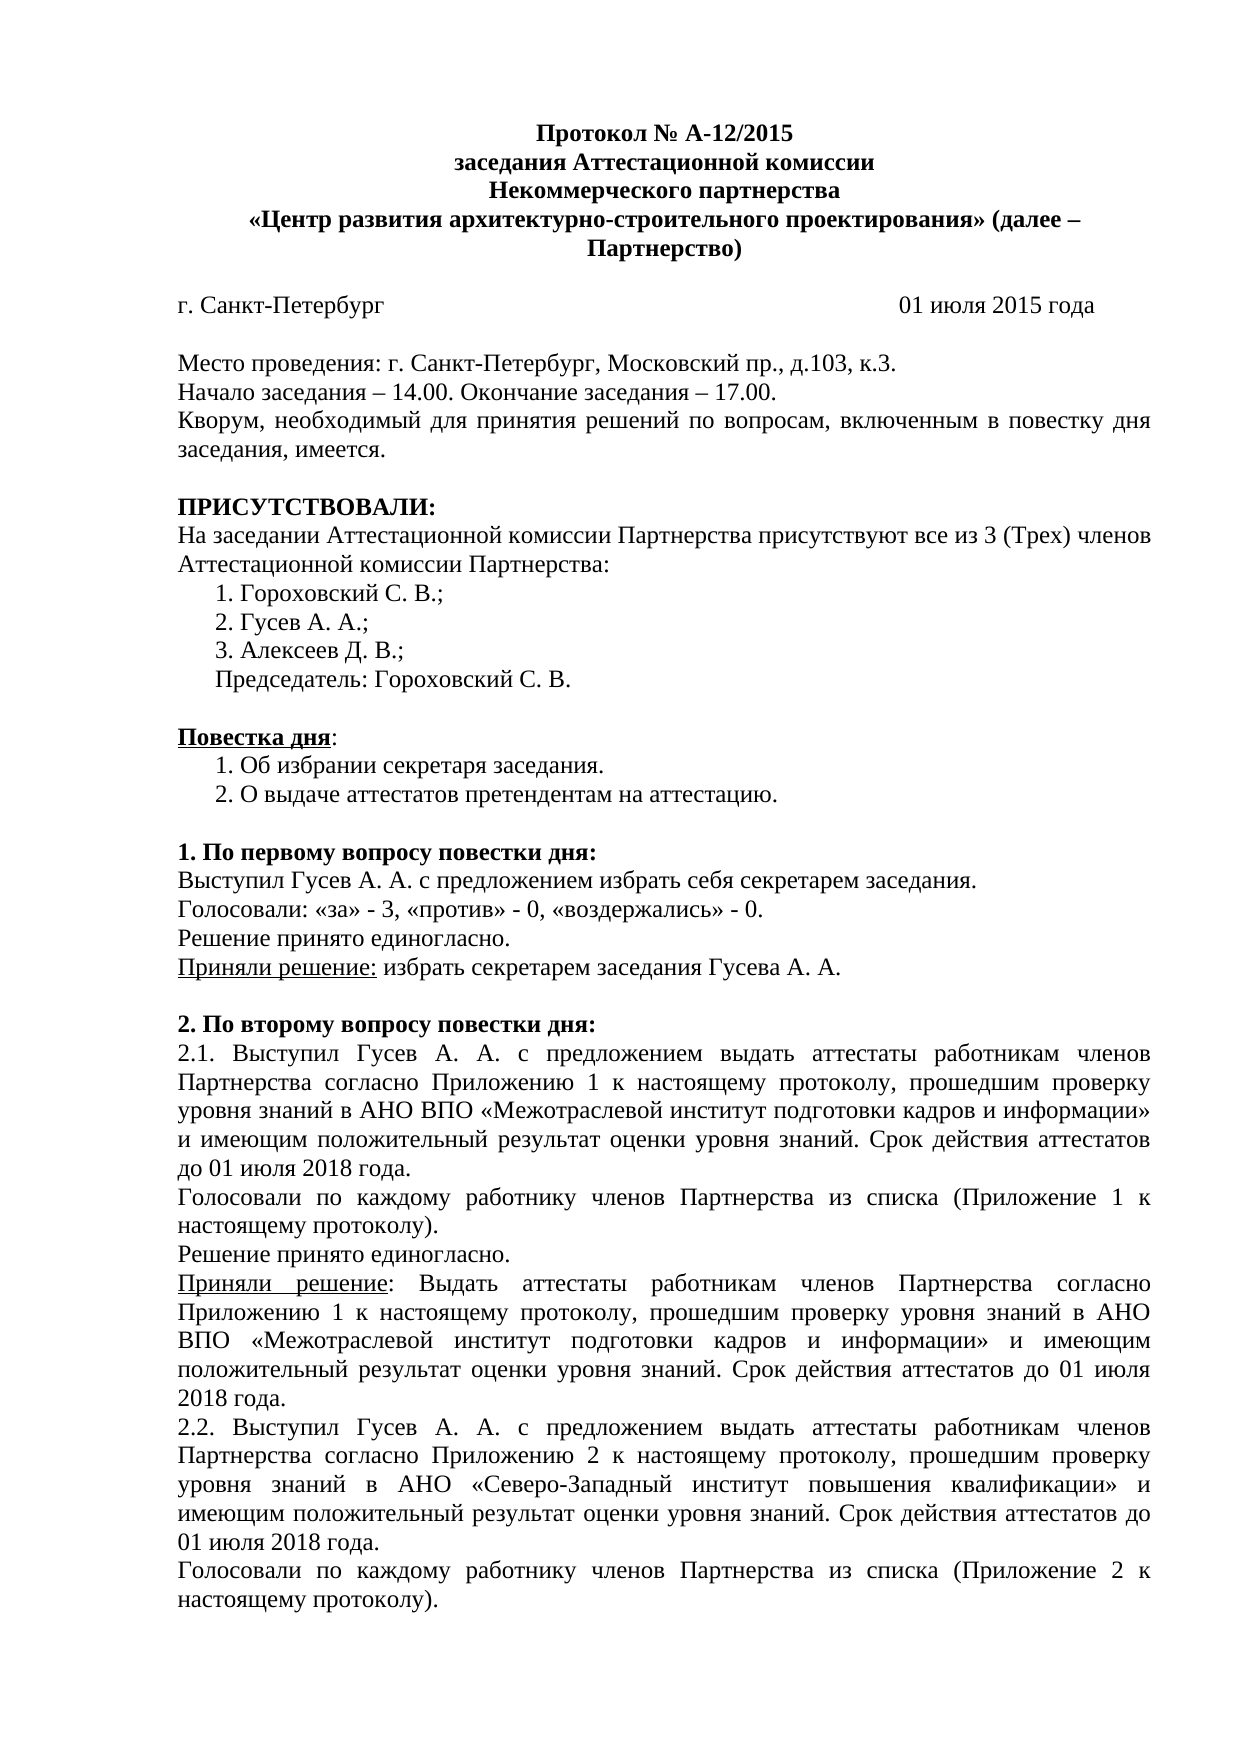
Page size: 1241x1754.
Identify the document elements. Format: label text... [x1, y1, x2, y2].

text 2. О выдаче аттестатов претендентам на аттестацию. [215, 779, 1152, 808]
text Повестка дня: [177, 722, 1152, 751]
text Выступил Гусев А. А. с предложением избрать себя секретарем заседания. [177, 866, 1152, 894]
text Председатель: Гороховский С. В. [215, 664, 1152, 693]
text 1. Об избрании секретаря заседания. [215, 751, 1152, 779]
text Голосовали по каждому работнику членов Партнерства из списка (Приложение 1 к настоящему протоколу). [177, 1182, 1152, 1239]
text Кворум, необходимый для принятия решений по вопросам, включенным в повестку дня заседания, имеется. [177, 406, 1152, 463]
text 2.1. Выступил Гусев А. А. с предложением выдать аттестаты работникам членов Партнерства согласно Приложению 1 к настоящему протоколу, прошедшим проверку уровня знаний в АНО ВПО «Межотраслевой институт подготовки кадров и информации» и имеющим положительный результат оценки уровня знаний. Срок действия аттестатов до 01 июля 2018 года. [177, 1038, 1152, 1182]
text 1. По первому вопросу повестки дня: [177, 837, 1152, 866]
text г. Санкт-Петербург 01 июля 2015 года [177, 291, 1152, 319]
text 2. По второму вопросу повестки дня: [177, 1009, 1152, 1038]
text Голосовали по каждому работнику членов Партнерства из списка (Приложение 2 к настоящему протоколу). [177, 1556, 1152, 1613]
text Протокол № А-12/2015 [177, 118, 1152, 147]
text Решение принято единогласно. [177, 1239, 1152, 1268]
text Решение принято единогласно. [177, 923, 1152, 952]
text Приняли решение: Выдать аттестаты работникам членов Партнерства согласно Приложению 1 к настоящему протоколу, прошедшим проверку уровня знаний в АНО ВПО «Межотраслевой институт подготовки кадров и информации» и имеющим положительный результат оценки уровня знаний. Срок действия аттестатов до 01 июля 2018 года. [177, 1268, 1152, 1412]
text 2.2. Выступил Гусев А. А. с предложением выдать аттестаты работникам членов Партнерства согласно Приложению 2 к настоящему протоколу, прошедшим проверку уровня знаний в АНО «Северо-Западный институт повышения квалификации» и имеющим положительный результат оценки уровня знаний. Срок действия аттестатов до 01 июля 2018 года. [177, 1412, 1152, 1556]
text Голосовали: «за» - 3, «против» - 0, «воздержались» - 0. [177, 894, 1152, 923]
text 2. Гусев А. А.; [215, 607, 1152, 636]
text Некоммерческого партнерства [177, 176, 1152, 204]
text «Центр развития архитектурно-строительного проектирования» (далее – Партнерство) [177, 204, 1152, 262]
text Место проведения: г. Санкт-Петербург, Московский пр., д.103, к.3. [177, 348, 1152, 377]
text 3. Алексеев Д. В.; [215, 636, 1152, 664]
text 1. Гороховский С. В.; [215, 578, 1152, 607]
text Приняли решение: избрать секретарем заседания Гусева А. А. [177, 952, 1152, 981]
text Начало заседания – 14.00. Окончание заседания – 17.00. [177, 377, 1152, 406]
text ПРИСУТСТВОВАЛИ: [177, 492, 1152, 521]
text На заседании Аттестационной комиссии Партнерства присутствуют все из 3 (Трех) членов Аттестационной комиссии Партнерства: [177, 521, 1152, 578]
text заседания Аттестационной комиссии [177, 147, 1152, 176]
